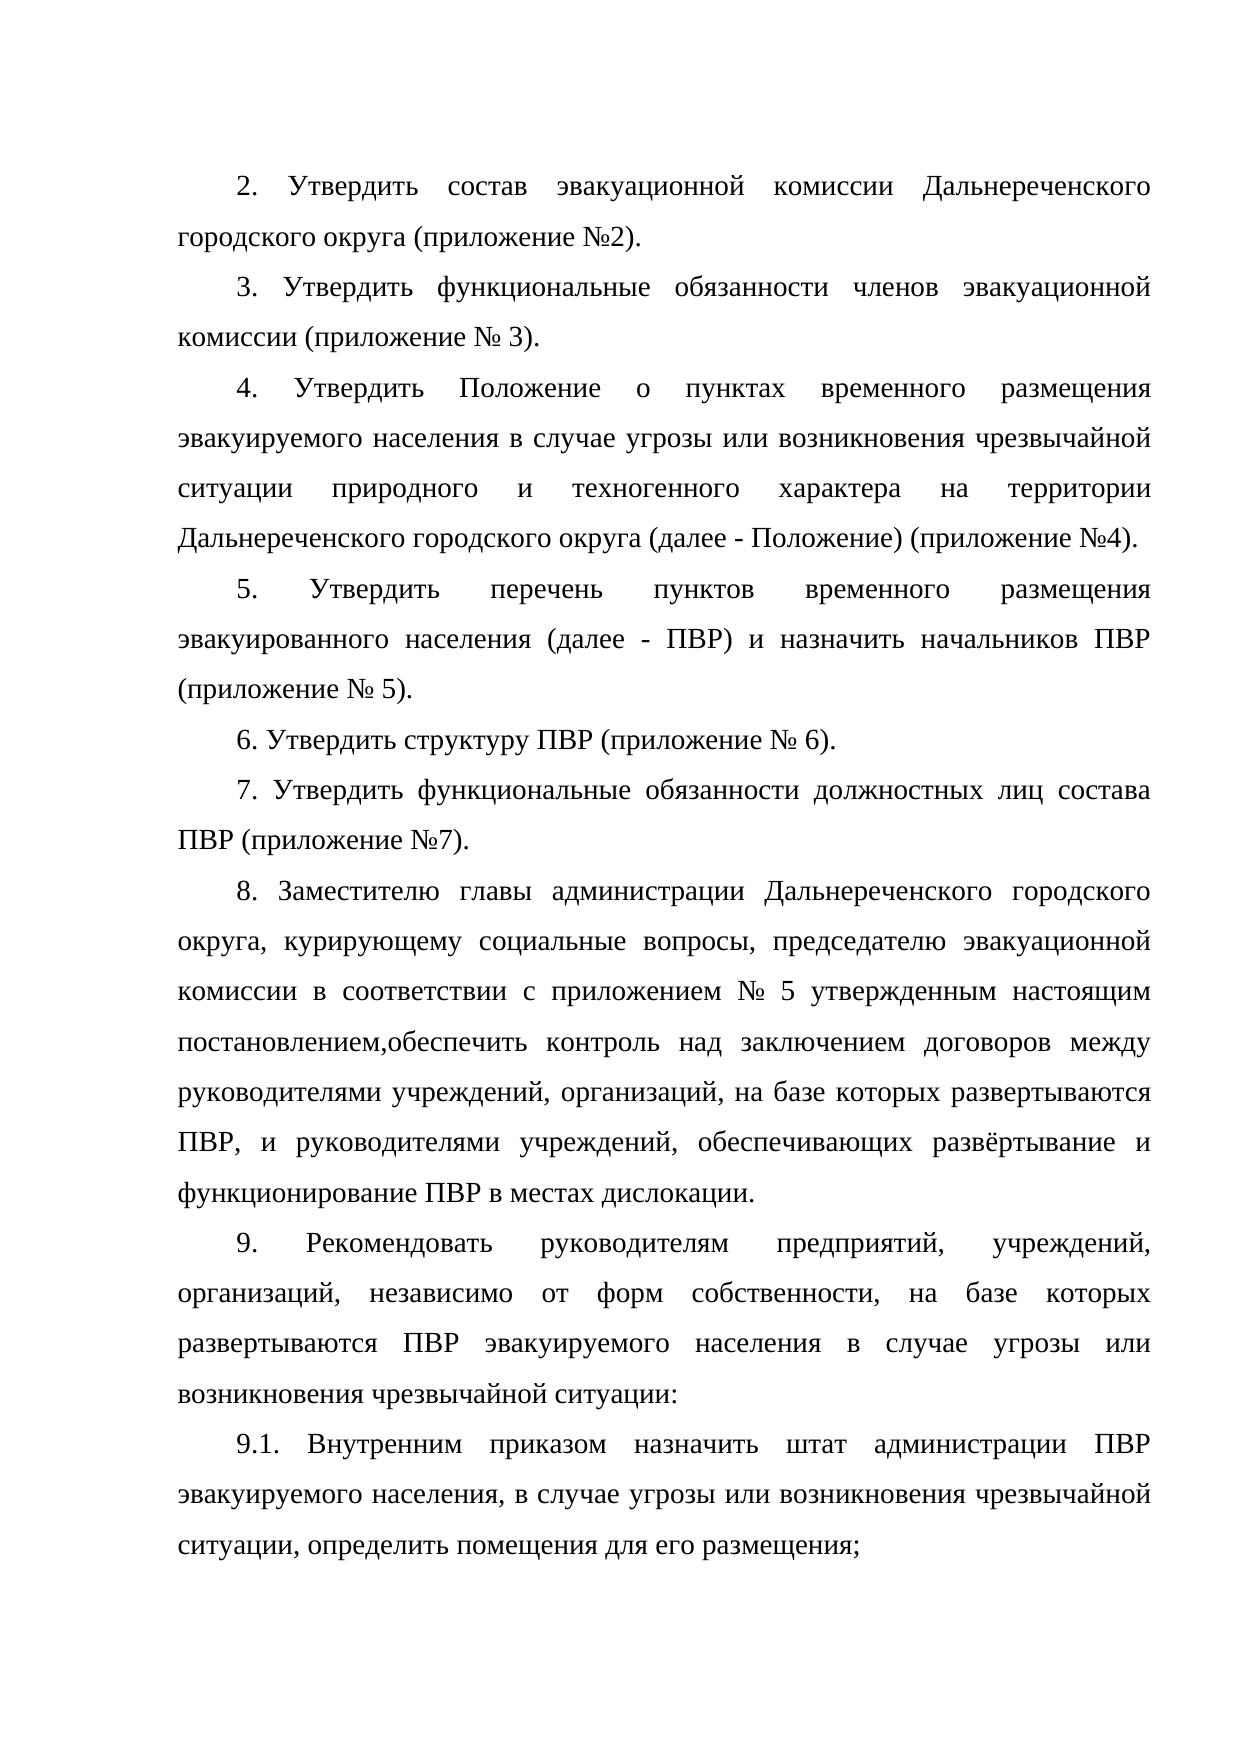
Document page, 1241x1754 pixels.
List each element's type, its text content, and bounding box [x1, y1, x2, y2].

text 9. Рекомендовать руководителям предприятий, учреждений, организаций, независимо от форм собственности, на базе которых развертываются ПВР эвакуируемого населения в случае угрозы или возникновения чрезвычайной ситуации: [177, 1225, 1152, 1409]
text 7. Утвердить функциональные обязанности должностных лиц состава ПВР (приложение №7). [177, 772, 1152, 856]
text 9.1. Внутренним приказом назначить штат администрации ПВР эвакуируемого населения, в случае угрозы или возникновения чрезвычайной ситуации, определить помещения для его размещения; [177, 1426, 1152, 1560]
text 4. Утвердить Положение о пунктах временного размещения эвакуируемого населения в случае угрозы или возникновения чрезвычайной ситуации природного и техногенного характера на территории Дальнереченского городского округа (далее - Положение) (приложение №4). [177, 370, 1152, 554]
text 8. Заместителю главы администрации Дальнереченского городского округа, курирующему социальные вопросы, председателю эвакуационной комиссии в соответствии с приложением № 5 утвержденным настоящим постановлением,обеспечить контроль над заключением договоров между руководителями учреждений, организаций, на базе которых развертываются ПВР, и руководителями учреждений, обеспечивающих развёртывание и функционирование ПВР в местах дислокации. [177, 873, 1152, 1208]
text 5. Утвердить перечень пунктов временного размещения эвакуированного населения (далее - ПВР) и назначить начальников ПВР (приложение № 5). [177, 571, 1152, 705]
text 2. Утвердить состав эвакуационной комиссии Дальнереченского городского округа (приложение №2). [177, 168, 1152, 252]
text 6. Утвердить структуру ПВР (приложение № 6). [177, 722, 1152, 755]
text 3. Утвердить функциональные обязанности членов эвакуационной комиссии (приложение № 3). [177, 269, 1152, 353]
